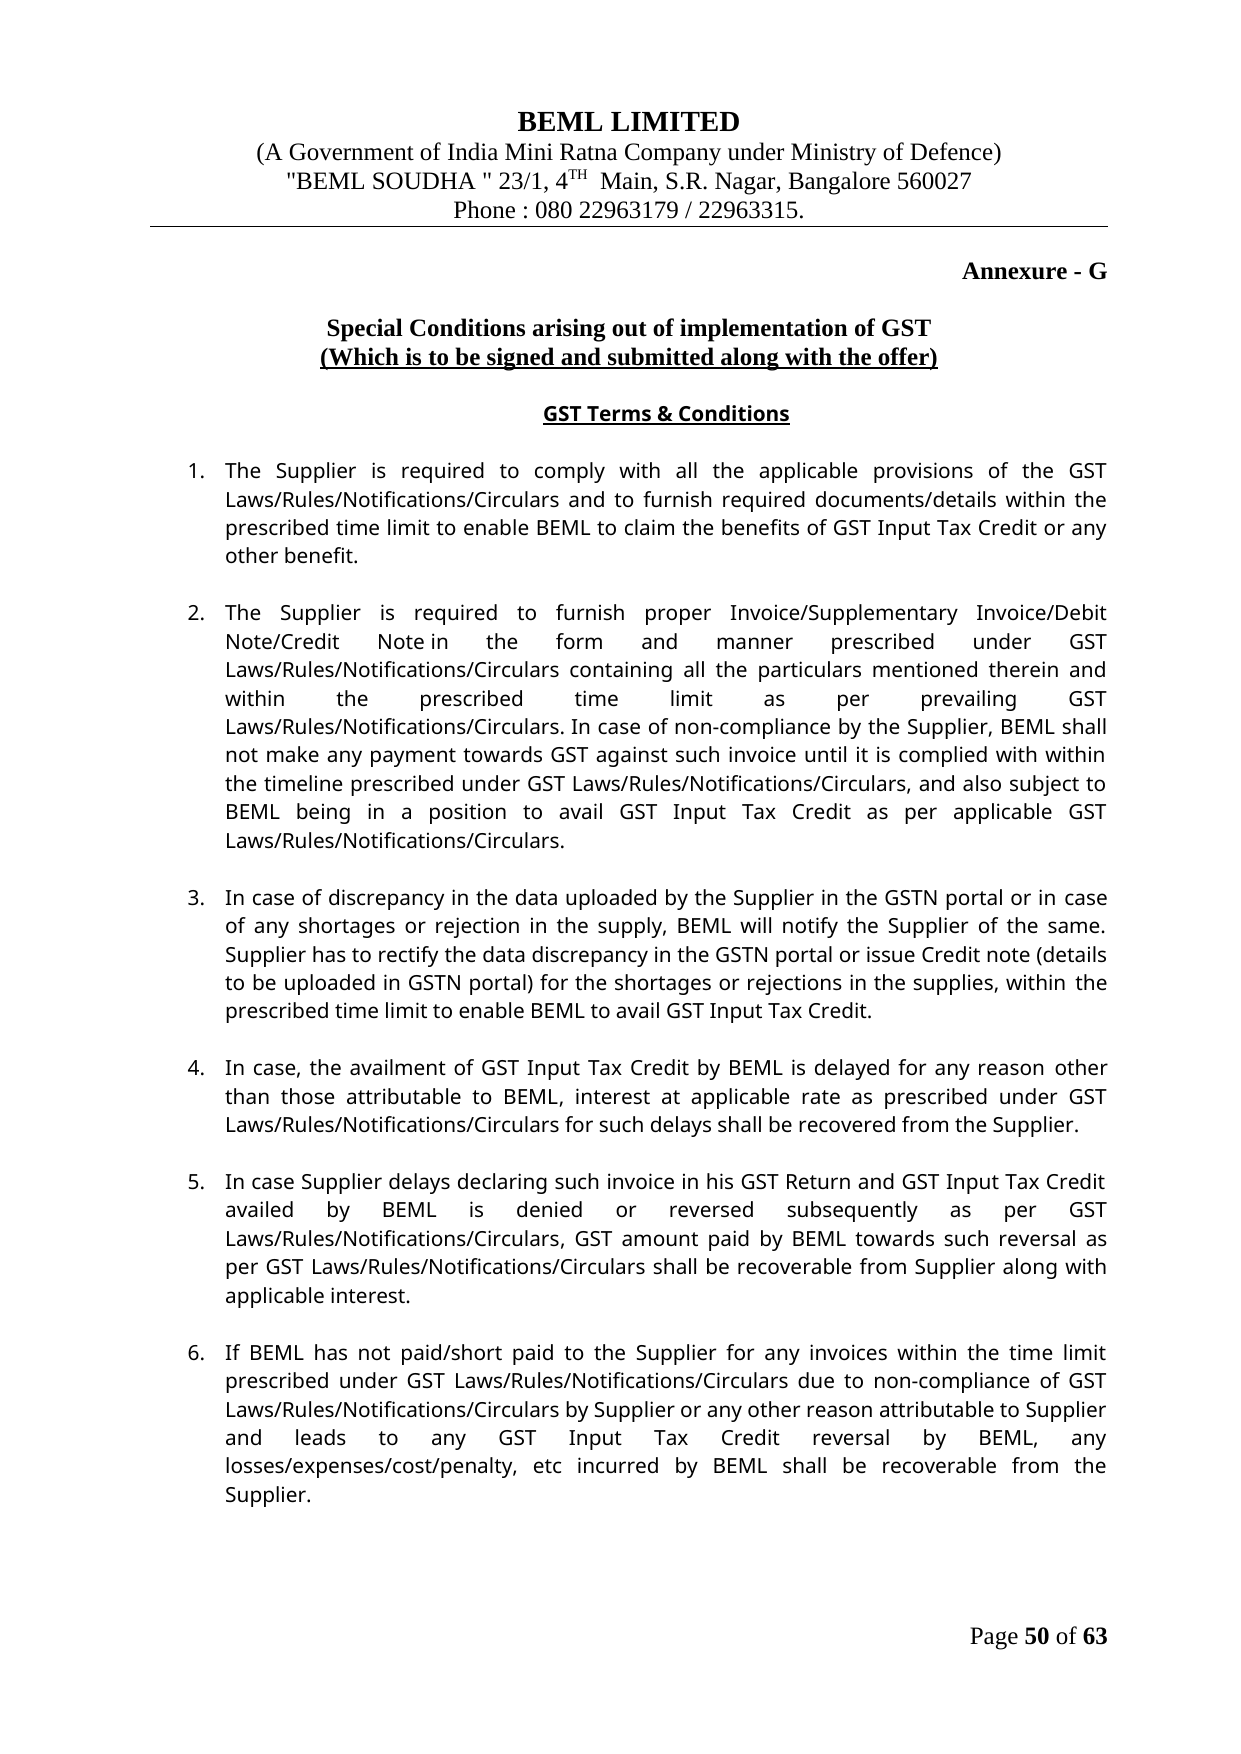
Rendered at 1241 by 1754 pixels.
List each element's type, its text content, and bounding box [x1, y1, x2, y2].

list In case Supplier delays declaring such invoice in his GST Return and GST Input Tax Credit availed by BEML is denied or reversed subsequently as per GST Laws/Rules/Notifications/Circulars, GST amount paid by BEML towards such reversal as per GST Laws/Rules/Notifications/Circulars shall be recoverable from Supplier along with applicable interest. [187, 1167, 1108, 1309]
text Annexure - G [150, 256, 1108, 285]
list In case, the availment of GST Input Tax Credit by BEML is delayed for any reason other than those attributable to BEML, interest at applicable rate as prescribed under GST Laws/Rules/Notifications/Circulars for such delays shall be recovered from the Supplier. [187, 1053, 1108, 1139]
text GST Terms & Conditions [225, 399, 1108, 428]
text (Which is to be signed and submitted along with the offer) [150, 342, 1108, 371]
text Special Conditions arising out of implementation of GST [150, 313, 1108, 342]
list In case of discrepancy in the data uploaded by the Supplier in the GSTN portal or in case of any shortages or rejection in the supply, BEML will notify the Supplier of the same. Supplier has to rectify the data discrepancy in the GSTN portal or issue Credit note (details to be uploaded in GSTN portal) for the shortages or rejections in the supplies, within the prescribed time limit to enable BEML to avail GST Input Tax Credit. [187, 883, 1108, 1025]
list If BEML has not paid/short paid to the Supplier for any invoices within the time limit prescribed under GST Laws/Rules/Notifications/Circulars due to non-compliance of GST Laws/Rules/Notifications/Circulars by Supplier or any other reason attributable to Supplier and leads to any GST Input Tax Credit reversal by BEML, any losses/expenses/cost/penalty, etc incurred by BEML shall be recoverable from the Supplier. [187, 1338, 1108, 1508]
list The Supplier is required to furnish proper Invoice/Supplementary Invoice/Debit Note/Credit Note in the form and manner prescribed under GST Laws/Rules/Notifications/Circulars containing all the particulars mentioned therein and within the prescribed time limit as per prevailing GST Laws/Rules/Notifications/Circulars. In case of non-compliance by the Supplier, BEML shall not make any payment towards GST against such invoice until it is complied with within the timeline prescribed under GST Laws/Rules/Notifications/Circulars, and also subject to BEML being in a position to avail GST Input Tax Credit as per applicable GST Laws/Rules/Notifications/Circulars. [187, 598, 1108, 854]
list The Supplier is required to comply with all the applicable provisions of the GST Laws/Rules/Notifications/Circulars and to furnish required documents/details within the prescribed time limit to enable BEML to claim the benefits of GST Input Tax Credit or any other benefit. [187, 456, 1108, 570]
